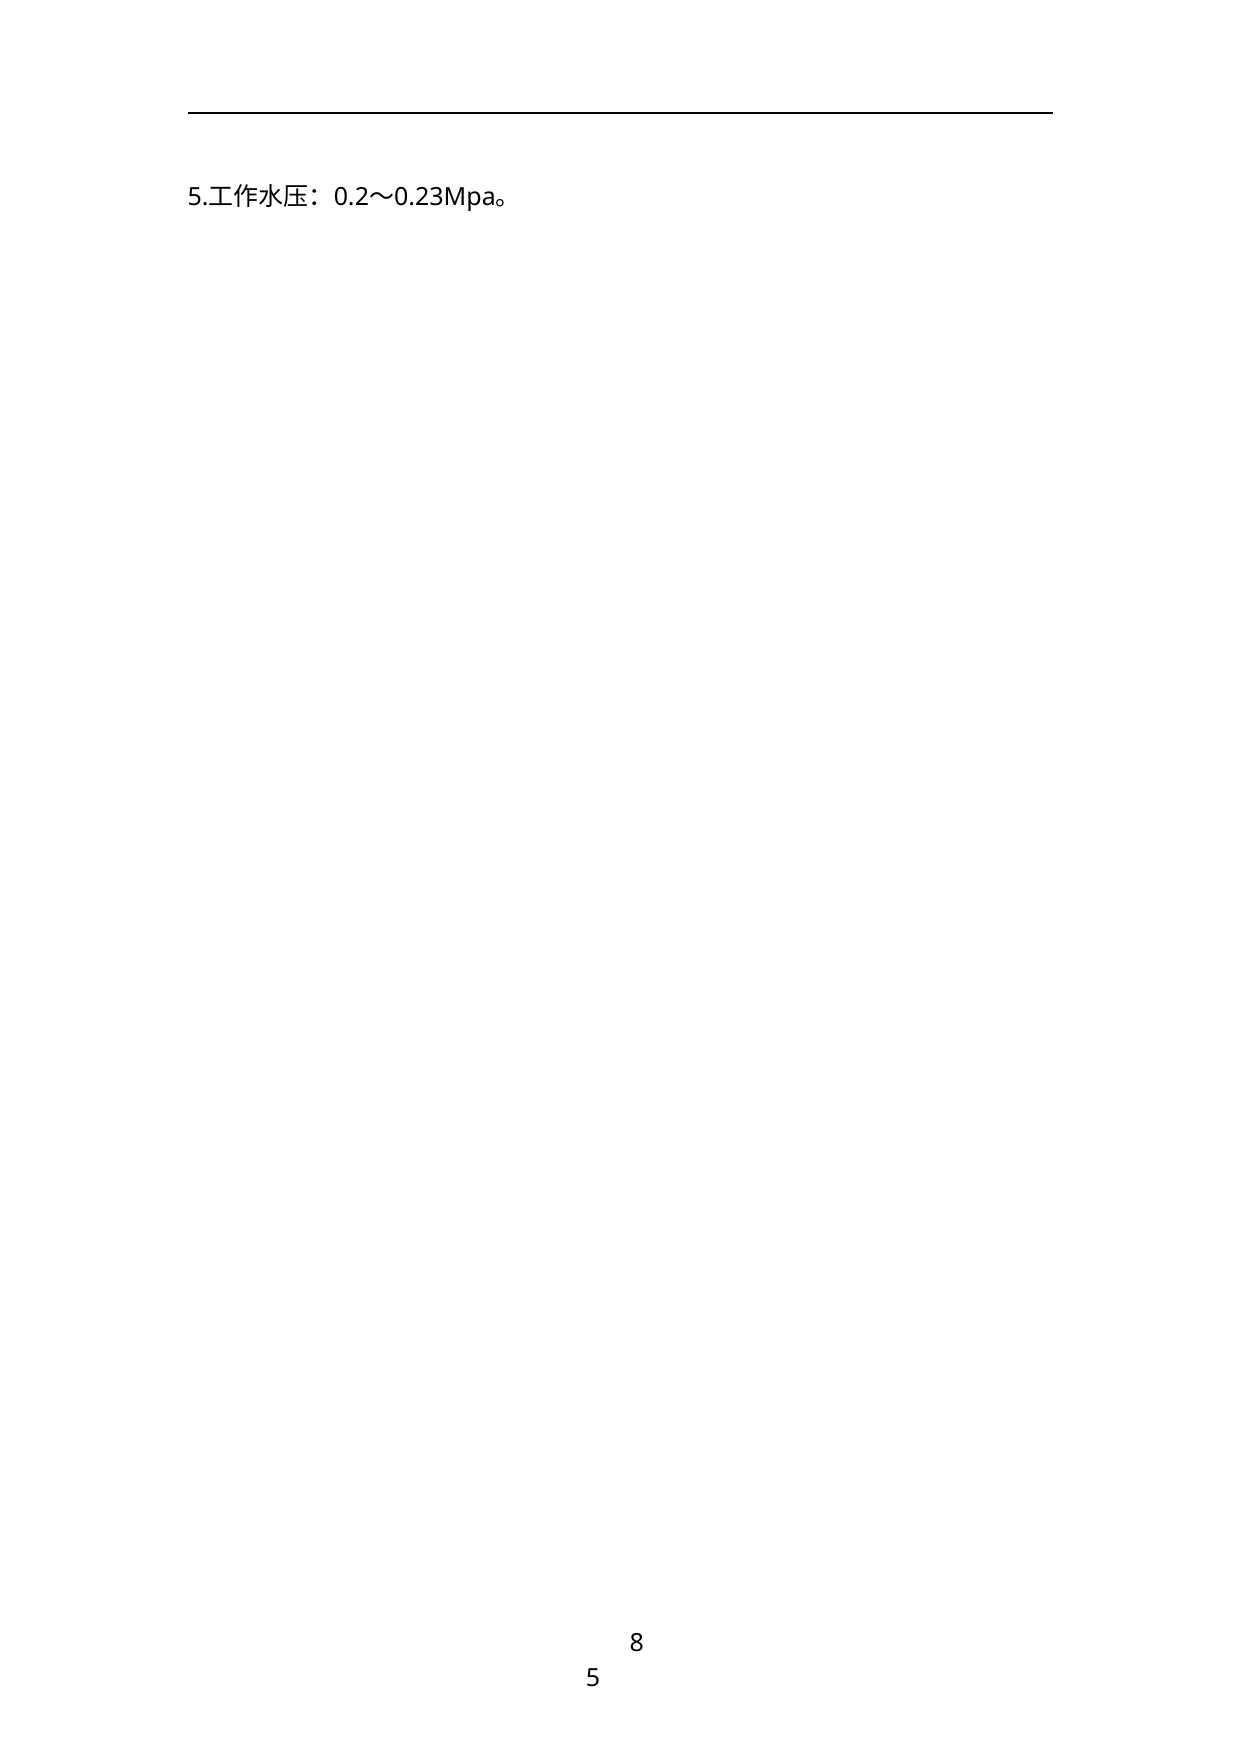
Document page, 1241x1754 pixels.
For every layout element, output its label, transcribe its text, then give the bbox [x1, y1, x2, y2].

text 5.工作水压：0.2～0.23Mpa。 [187, 162, 1053, 227]
